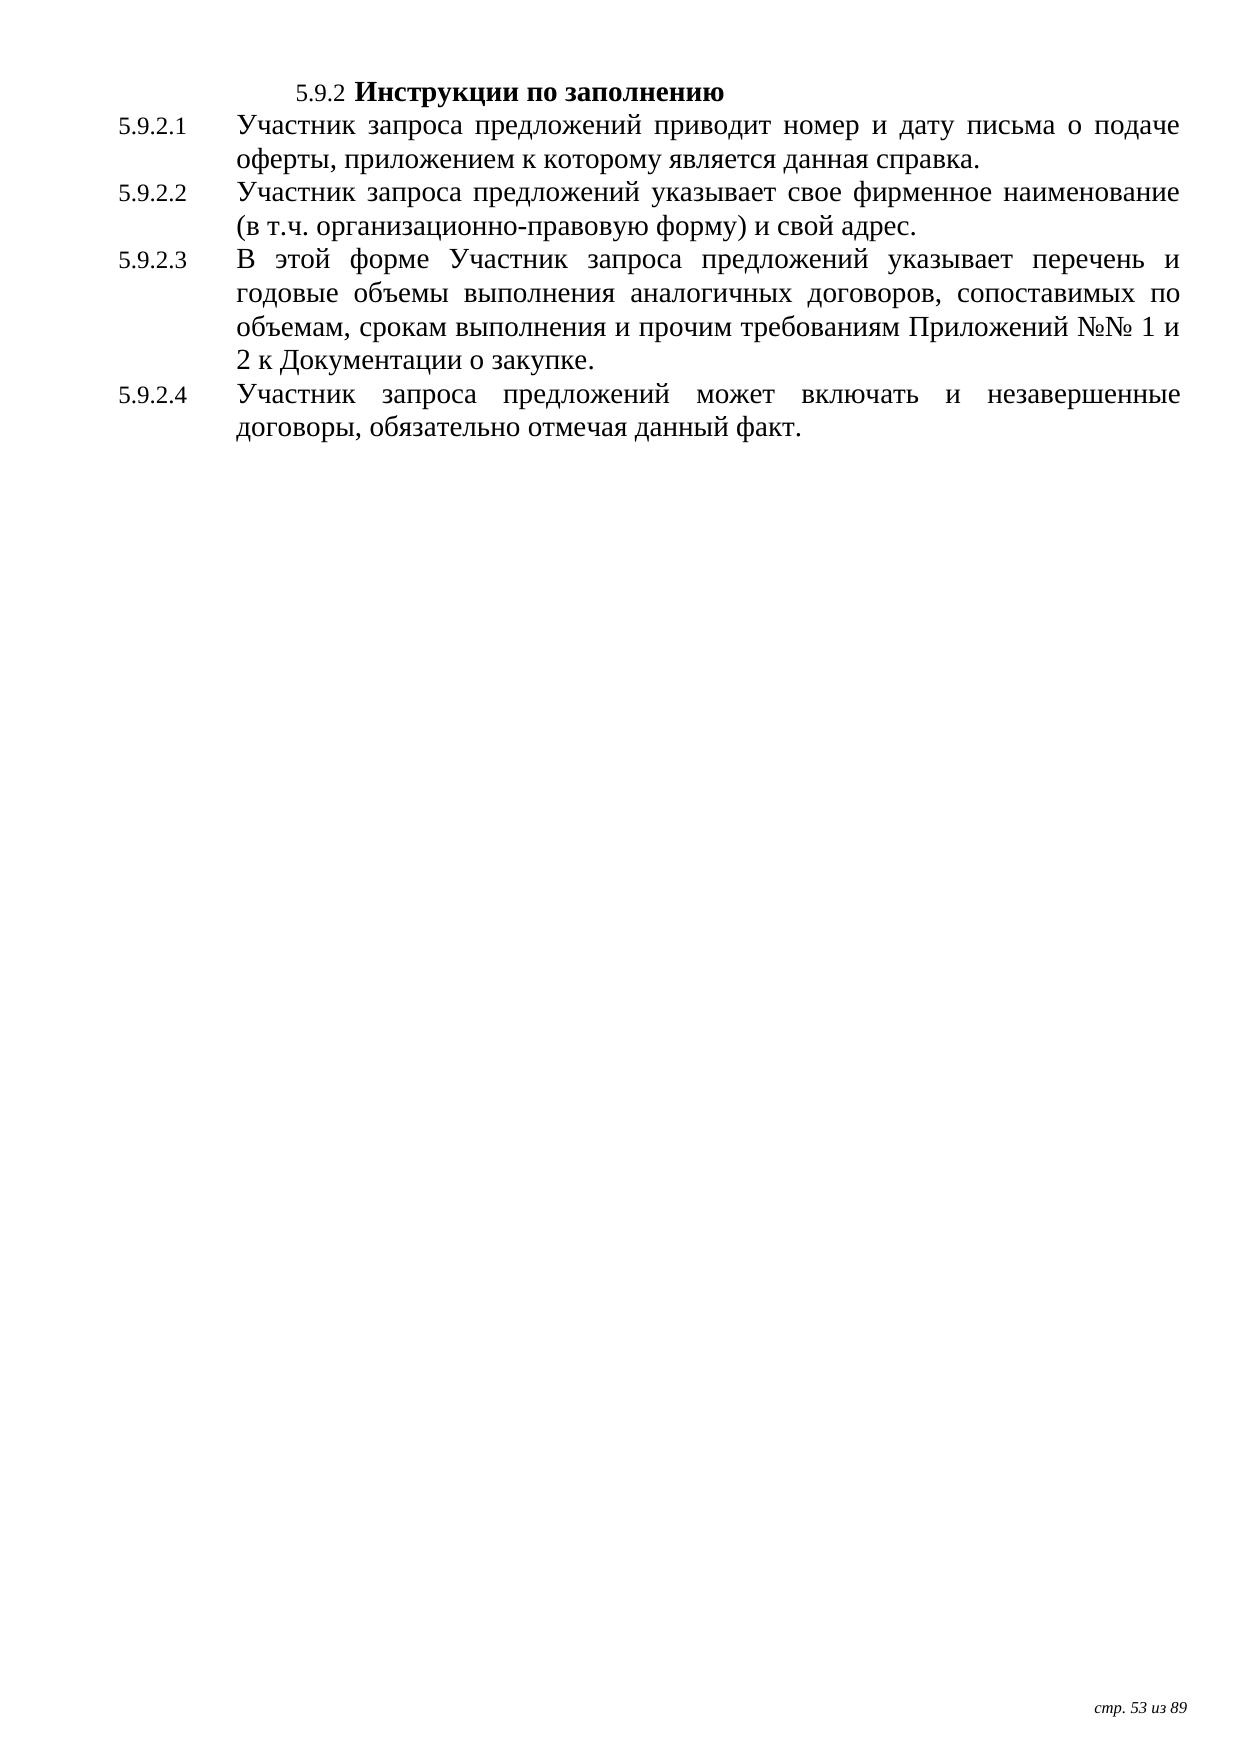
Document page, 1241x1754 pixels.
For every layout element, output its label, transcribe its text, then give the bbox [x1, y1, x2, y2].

text Участник запроса предложений приводит номер и дату письма о подаче оферты, приложением к которому является данная справка. [118, 107, 1181, 174]
text Участник запроса предложений указывает свое фирменное наименование (в т.ч. организационно-правовую форму) и свой адрес. [118, 174, 1181, 242]
text Инструкции по заполнению [236, 74, 1181, 107]
text Участник запроса предложений может включать и незавершенные договоры, обязательно отмечая данный факт. [118, 376, 1181, 443]
text В этой форме Участник запроса предложений указывает перечень и годовые объемы выполнения аналогичных договоров, сопоставимых по объемам, срокам выполнения и прочим требованиям Приложений №№ 1 и 2 к Документации о закупке. [118, 242, 1181, 376]
